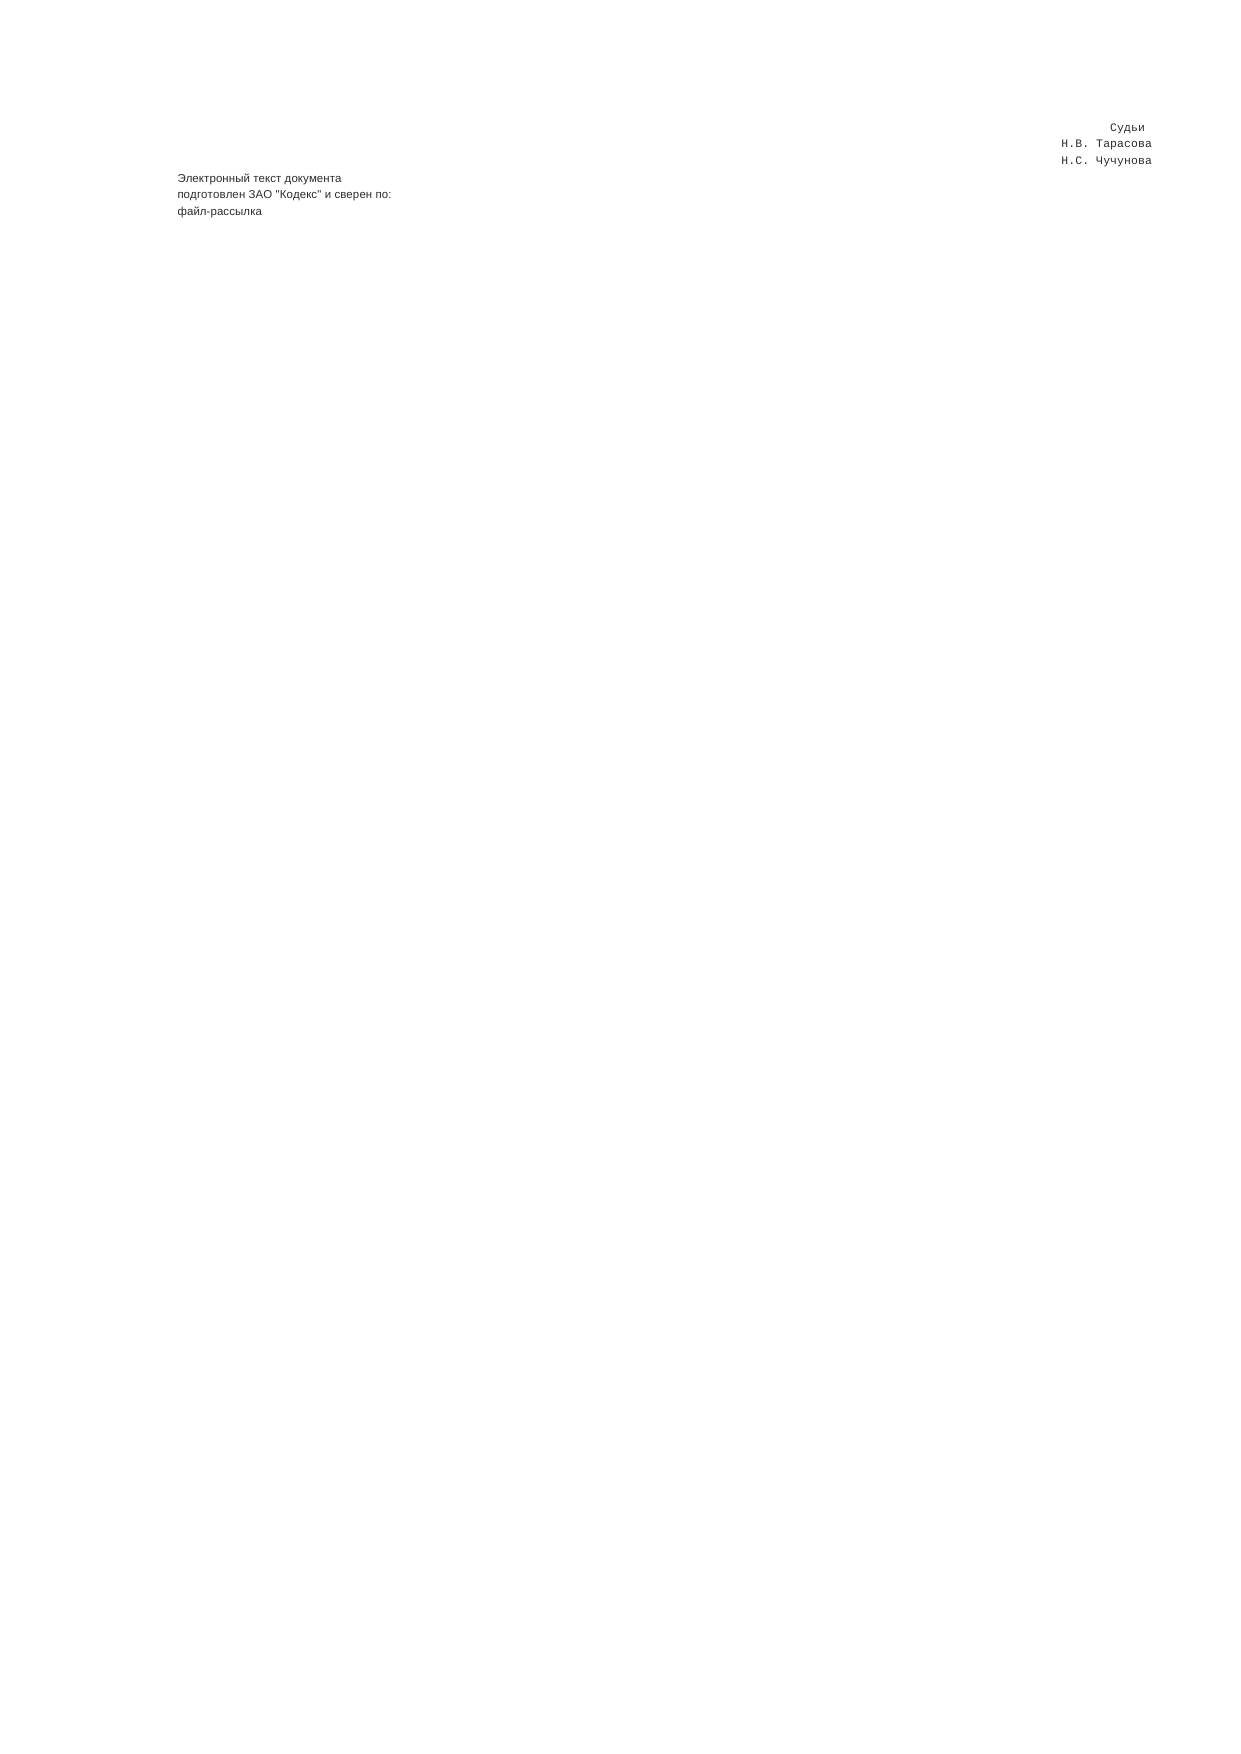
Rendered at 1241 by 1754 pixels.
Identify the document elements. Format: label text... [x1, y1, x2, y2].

text Судьи Н.В. Тарасова [177, 118, 1152, 151]
text подготовлен ЗАО "Кодекс" и сверен по: [177, 184, 1152, 201]
text файл-рассылка [177, 201, 1152, 217]
text Электронный текст документа [177, 168, 1152, 184]
text Н.С. Чучунова [177, 151, 1152, 168]
